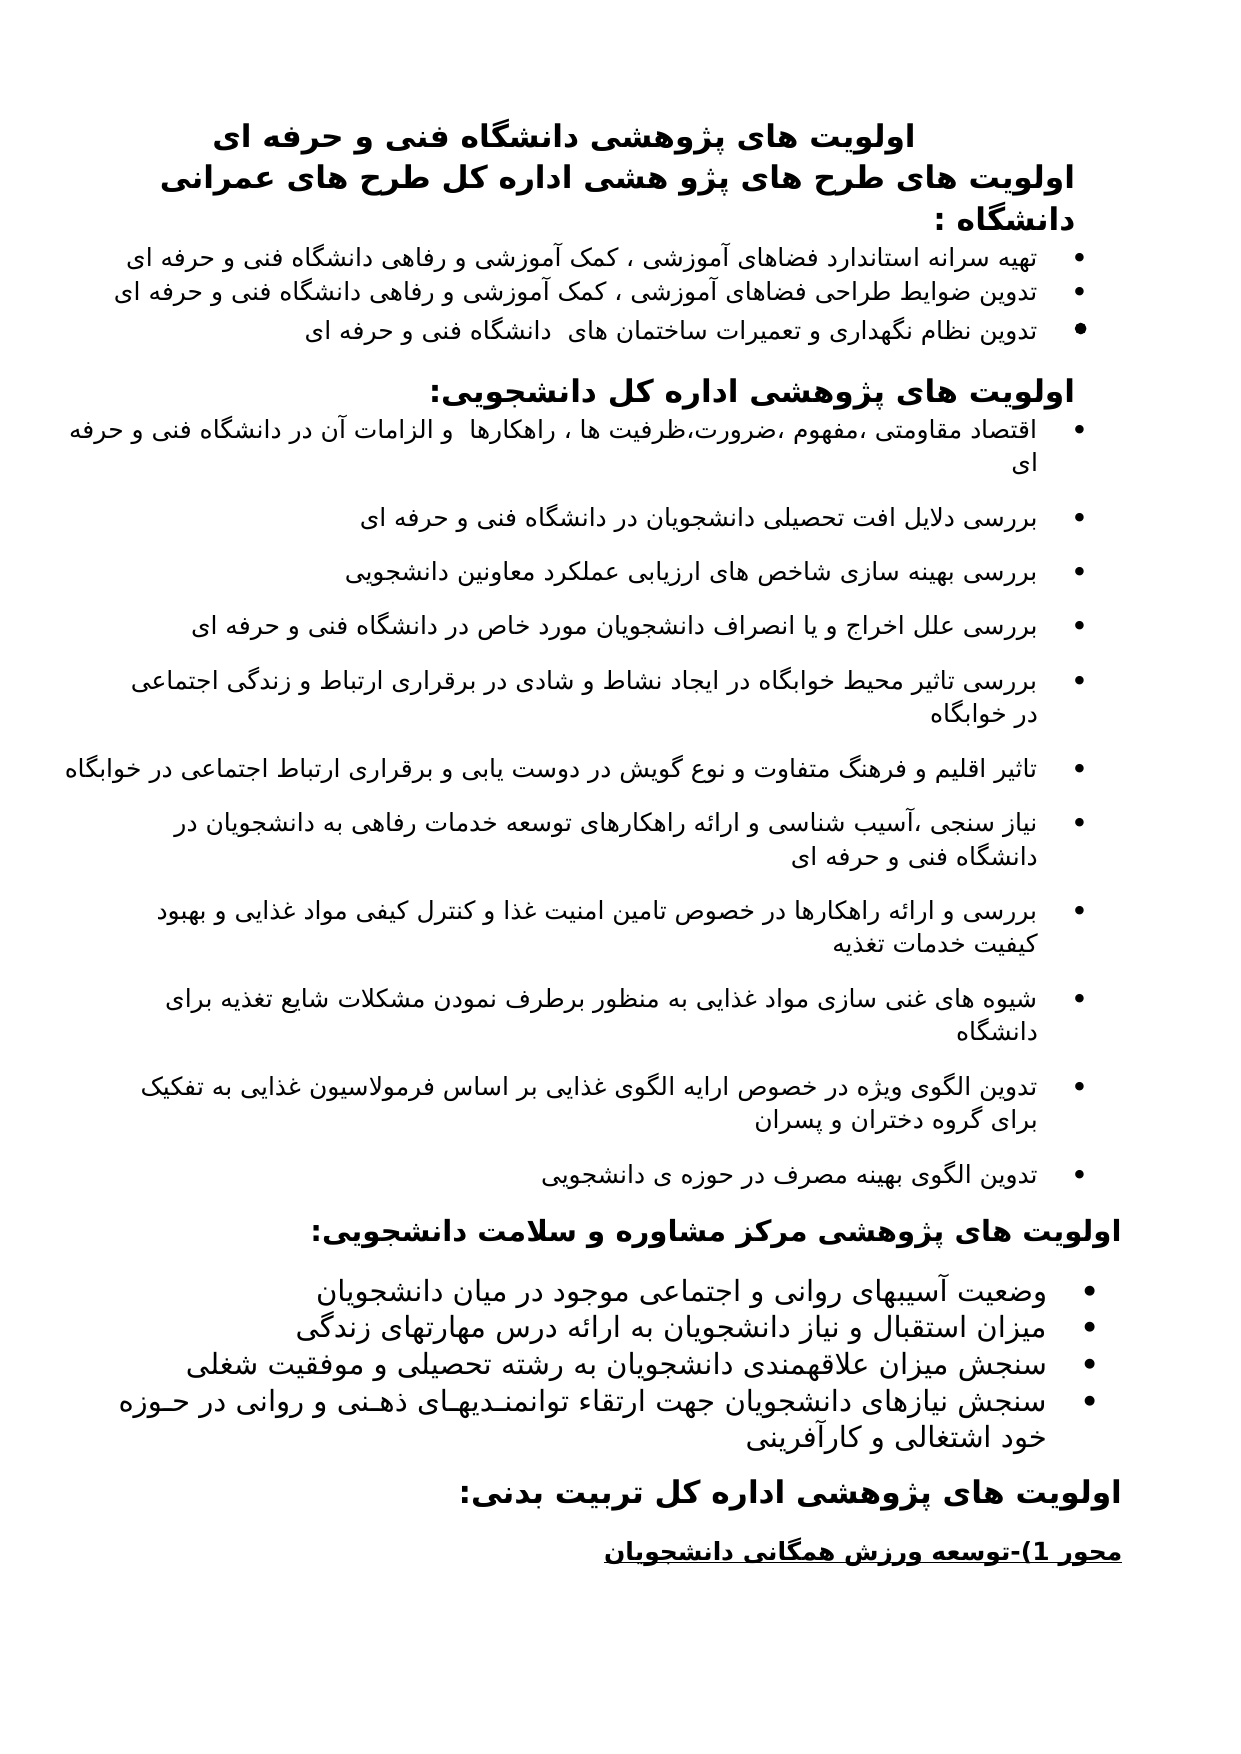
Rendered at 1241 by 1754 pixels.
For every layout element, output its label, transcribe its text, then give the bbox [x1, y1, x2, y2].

list بررسی و ارائه راهکارها در خصوص تامین امنیت غذا و کنترل کیفی مواد غذایی و بهبود کیفیت خدمات تغذیه [118, 896, 1075, 959]
list وضعیت آسیبهای روانی و اجتماعی موجود در میان دانشجویان [118, 1274, 1084, 1308]
text اولویت های پژوهشی دانشگاه فنی و حرفه ای [52, 118, 1075, 154]
list شیوه های غنی سازی مواد غذایی به منظور برطرف نمودن مشکلات شایع تغذیه برای دانشگاه [118, 984, 1075, 1047]
list تدوین الگوی ویژه در خصوص ارایه الگوی غذایی بر اساس فرمولاسیون غذایی به تفکیک برای گروه دختران و پسران [118, 1072, 1075, 1135]
list سنجش میزان علاقهمندی دانشجویان به رشته تحصیلی و موفقیت شغلی [118, 1347, 1084, 1381]
list تهیه سرانه استاندارد فضاهای آموزشی ، کمک آموزشی و رفاهی دانشگاه فنی و حرفه ای [52, 243, 1075, 273]
list تدوین ضوایط طراحی فضاهای آموزشی ، کمک آموزشی و رفاهی دانشگاه فنی و حرفه ای [52, 277, 1075, 306]
text محور 1)-توسعه ورزش همگانی دانشجویان [118, 1537, 1122, 1566]
list سنجش نیازهای دانشجویان جهت ارتقاء توانمندیهای ذهنی و روانی در حوزه خود اشتغالی و کارآفرینی [118, 1384, 1084, 1455]
text اولویت های پژوهشی مرکز مشاوره و سلامت دانشجویی: [52, 1214, 1122, 1248]
list بررسی تاثیر محیط خوابگاه در ایجاد نشاط و شادی در برقراری ارتباط و زندگی اجتماعی در خوابگاه [118, 666, 1075, 729]
text اولویت های پژوهشی اداره کل تربیت بدنی: [52, 1474, 1122, 1510]
list تدوین الگوی بهینه مصرف در حوزه ی دانشجویی [118, 1160, 1075, 1189]
list تاثیر اقلیم و فرهنگ متفاوت و نوع گویش در دوست یابی و برقراری ارتباط اجتماعی در خوابگاه [62, 754, 1075, 783]
list بررسی علل اخراج و یا انصراف دانشجویان مورد خاص در دانشگاه فنی و حرفه ای [118, 612, 1075, 641]
list بررسی دلایل افت تحصیلی دانشجویان در دانشگاه فنی و حرفه ای [118, 503, 1075, 532]
list نیاز سنجی ،آسیب شناسی و ارائه راهکارهای توسعه خدمات رفاهی به دانشجویان در دانشگاه فنی و حرفه ای [118, 808, 1075, 871]
text اولویت های طرح های پژو هشی اداره کل طرح های عمرانی دانشگاه : [52, 160, 1075, 238]
list میزان استقبال و نیاز دانشجویان به ارائه درس مهارتهای زندگی [118, 1311, 1084, 1345]
list اقتصاد مقاومتی ،مفهوم ،ضرورت،ظرفیت ها ، راهکارها و الزامات آن در دانشگاه فنی و حرفه ای [52, 415, 1075, 478]
text اولویت های پژوهشی اداره کل دانشجویی: [52, 373, 1075, 409]
list تدوین نظام نگهداری و تعمیرات ساختمان های دانشگاه فنی و حرفه ای [52, 311, 1075, 347]
list بررسی بهینه سازی شاخص های ارزیابی عملکرد معاونین دانشجویی [118, 557, 1075, 586]
